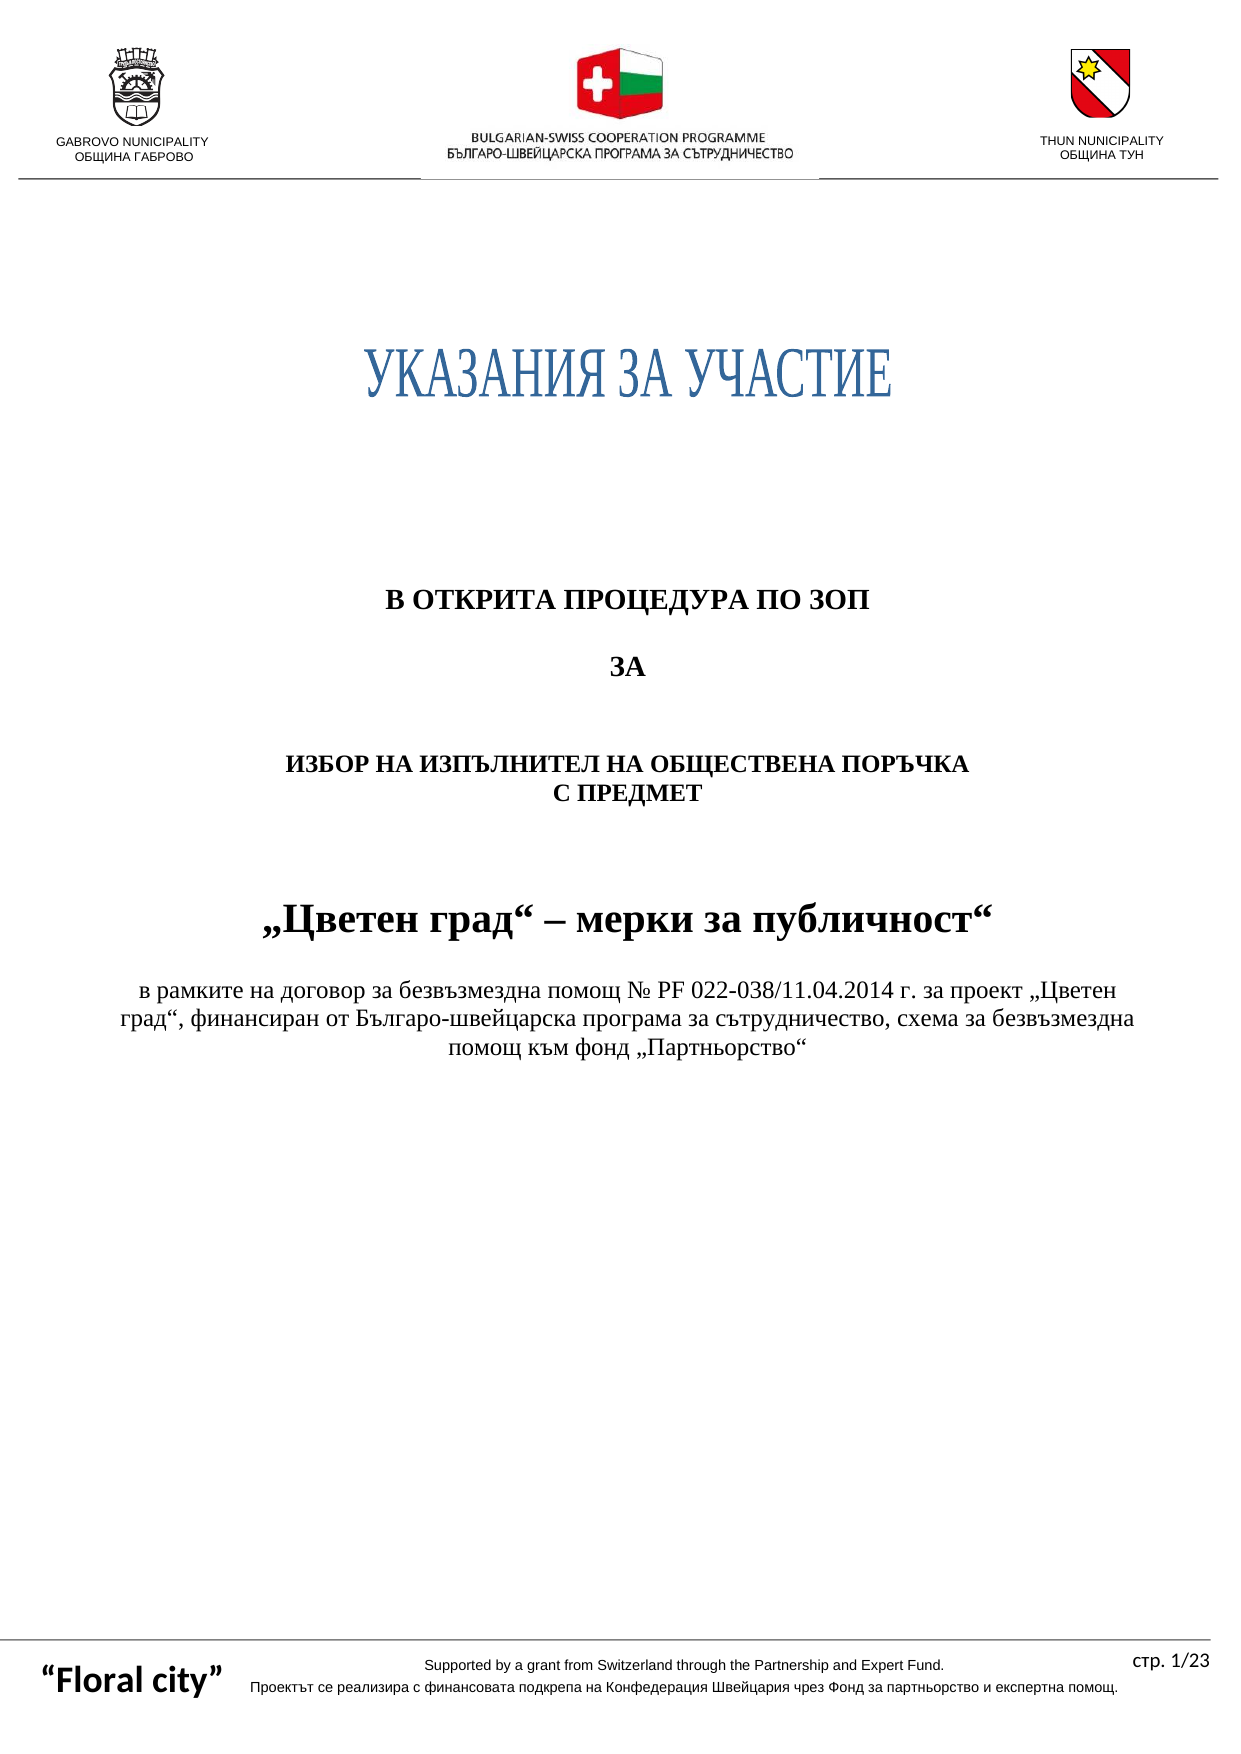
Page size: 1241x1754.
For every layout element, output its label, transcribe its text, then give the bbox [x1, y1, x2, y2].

text В ОТКРИТА ПРОЦЕДУРА ПО ЗОП [118, 582, 1137, 615]
text в рамките на договор за безвъзмездна помощ № PF 022-038/11.04.2014 г. за проект „Цветен град“, финансиран от Българо-швейцарска програма за сътрудничество, схема за безвъзмездна помощ към фонд „Партньорство“ [118, 975, 1137, 1061]
text „Цветен град“ – мерки за публичност“ [118, 893, 1137, 941]
picture [108, 47, 165, 126]
text ИЗБОР НА ИЗПЪЛНИТЕЛ НА ОБЩЕСТВЕНА ПОРЪЧКА [118, 749, 1137, 778]
text С ПРЕДМЕТ [118, 778, 1137, 807]
picture [420, 44, 820, 179]
text за [118, 649, 1137, 682]
picture [1070, 49, 1131, 118]
